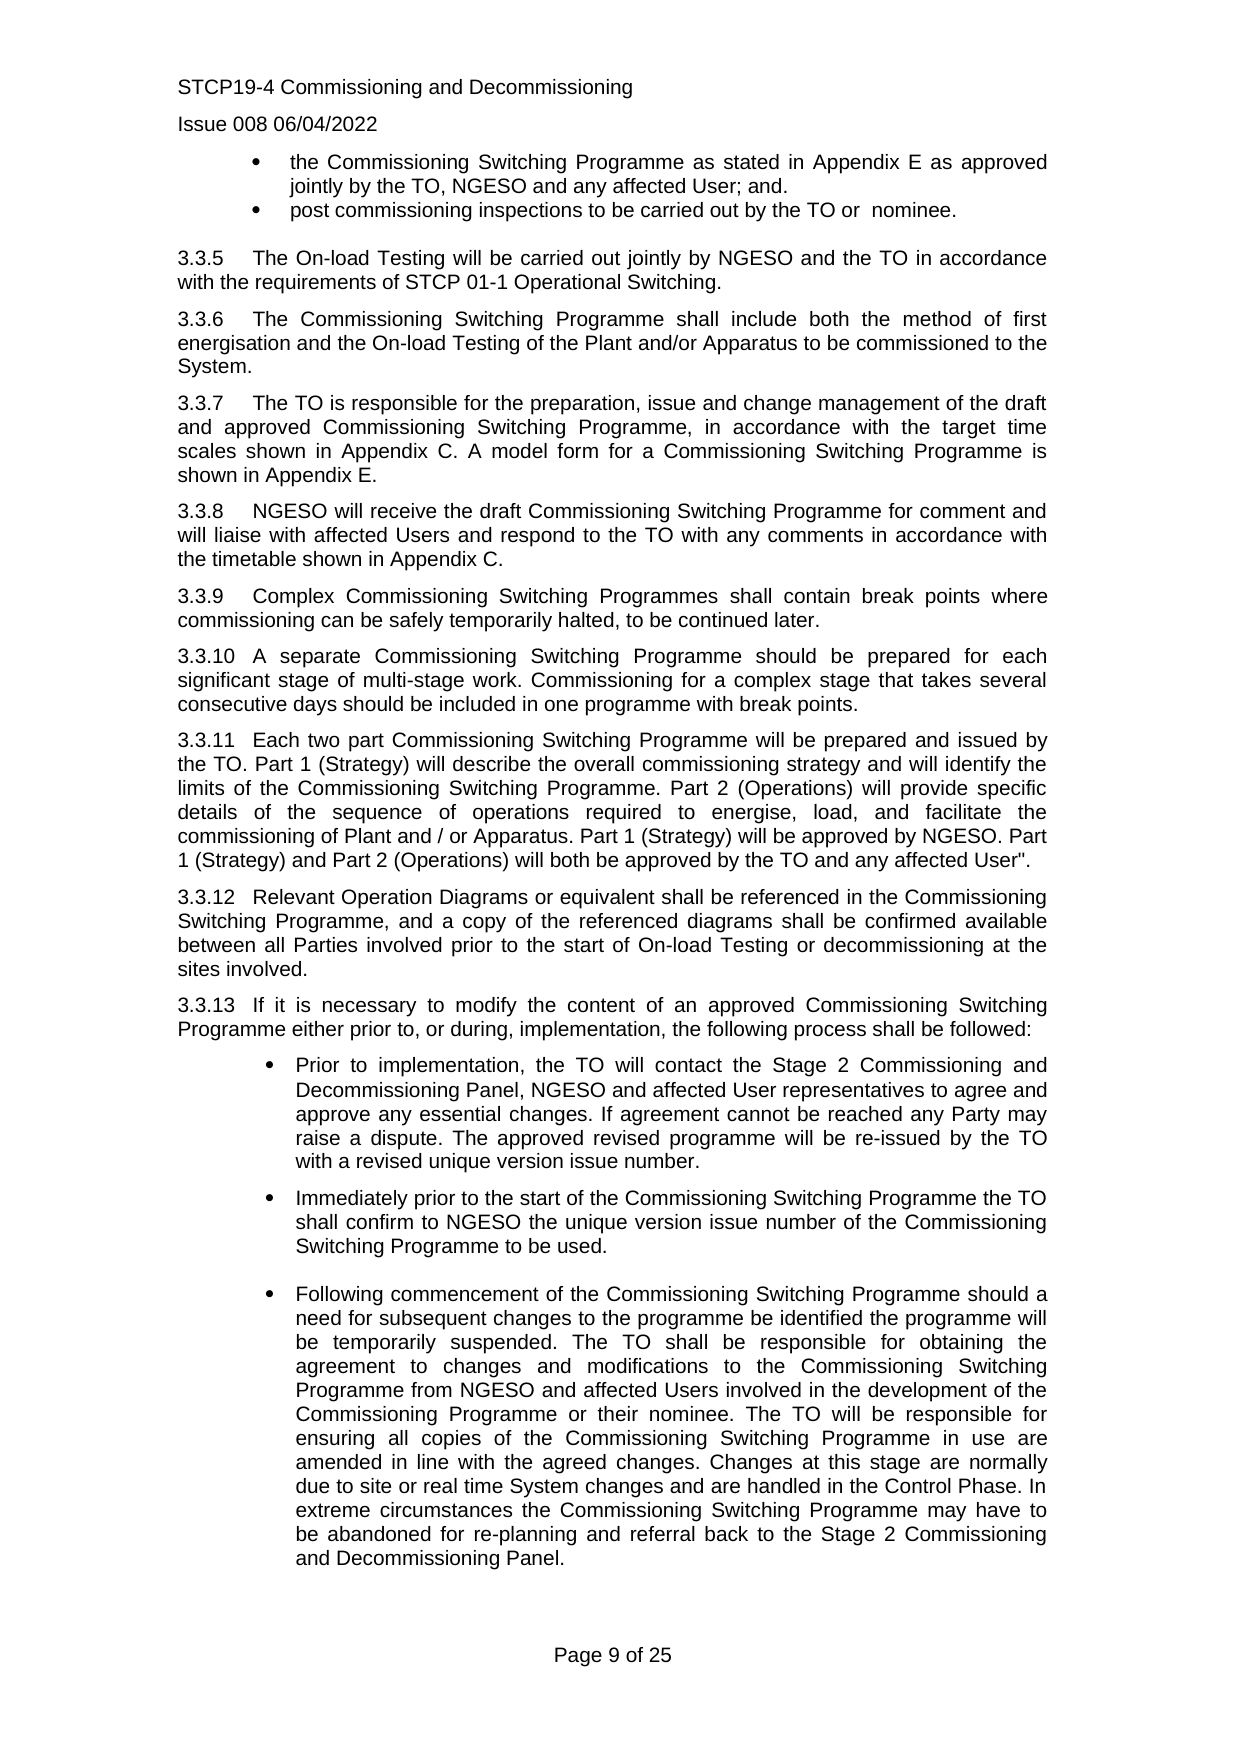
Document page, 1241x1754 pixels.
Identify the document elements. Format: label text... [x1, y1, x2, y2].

list Following commencement of the Commissioning Switching Programme should a need for subsequent changes to the programme be identified the programme will be temporarily suspended. The TO shall be responsible for obtaining the agreement to changes and modifications to the Commissioning Switching Programme from NGESO and affected Users involved in the development of the Commissioning Programme or their nominee. The TO will be responsible for ensuring all copies of the Commissioning Switching Programme in use are amended in line with the agreed changes. Changes at this stage are normally due to site or real time System changes and are handled in the Control Phase. In extreme circumstances the Commissioning Switching Programme may have to be abandoned for re-planning and referral back to the Stage 2 Commissioning and Decommissioning Panel. [266, 1282, 1048, 1569]
subtitle Complex Commissioning Switching Programmes shall contain break points where commissioning can be safely temporarily halted, to be continued later. [177, 583, 1048, 631]
subtitle The On-load Testing will be carried out jointly by NGESO and the TO in accordance with the requirements of STCP 01-1 Operational Switching. [177, 246, 1048, 294]
subtitle A separate Commissioning Switching Programme should be prepared for each significant stage of multi-stage work. Commissioning for a complex stage that takes several consecutive days should be included in one programme with break points. [177, 644, 1048, 716]
subtitle NGESO will receive the draft Commissioning Switching Programme for comment and will liaise with affected Users and respond to the TO with any comments in accordance with the timetable shown in Appendix C. [177, 499, 1048, 571]
subtitle The TO is responsible for the preparation, issue and change management of the draft and approved Commissioning Switching Programme, in accordance with the target time scales shown in Appendix C. A model form for a Commissioning Switching Programme is shown in Appendix E. [177, 391, 1048, 487]
subtitle Each two part Commissioning Switching Programme will be prepared and issued by the TO. Part 1 (Strategy) will describe the overall commissioning strategy and will identify the limits of the Commissioning Switching Programme. Part 2 (Operations) will provide specific details of the sequence of operations required to energise, load, and facilitate the commissioning of Plant and / or Apparatus. Part 1 (Strategy) will be approved by NGESO. Part 1 (Strategy) and Part 2 (Operations) will both be approved by the TO and any affected User". [177, 728, 1048, 872]
subtitle Relevant Operation Diagrams or equivalent shall be referenced in the Commissioning Switching Programme, and a copy of the referenced diagrams shall be confirmed available between all Parties involved prior to the start of On-load Testing or decommissioning at the sites involved. [177, 884, 1048, 980]
list Prior to implementation, the TO will contact the Stage 2 Commissioning and Decommissioning Panel, NGESO and affected User representatives to agree and approve any essential changes. If agreement cannot be reached any Party may raise a dispute. The approved revised programme will be re-issued by the TO with a revised unique version issue number. [266, 1053, 1048, 1173]
list post commissioning inspections to be carried out by the TO or nominee. [252, 198, 1048, 222]
subtitle The Commissioning Switching Programme shall include both the method of first energisation and the On-load Testing of the Plant and/or Apparatus to be commissioned to the System. [177, 306, 1048, 378]
subtitle If it is necessary to modify the content of an approved Commissioning Switching Programme either prior to, or during, implementation, the following process shall be followed: [177, 993, 1048, 1041]
list the Commissioning Switching Programme as stated in Appendix E as approved jointly by the TO, NGESO and any affected User; and. [252, 150, 1048, 198]
list Immediately prior to the start of the Commissioning Switching Programme the TO shall confirm to NGESO the unique version issue number of the Commissioning Switching Programme to be used. [266, 1186, 1048, 1258]
